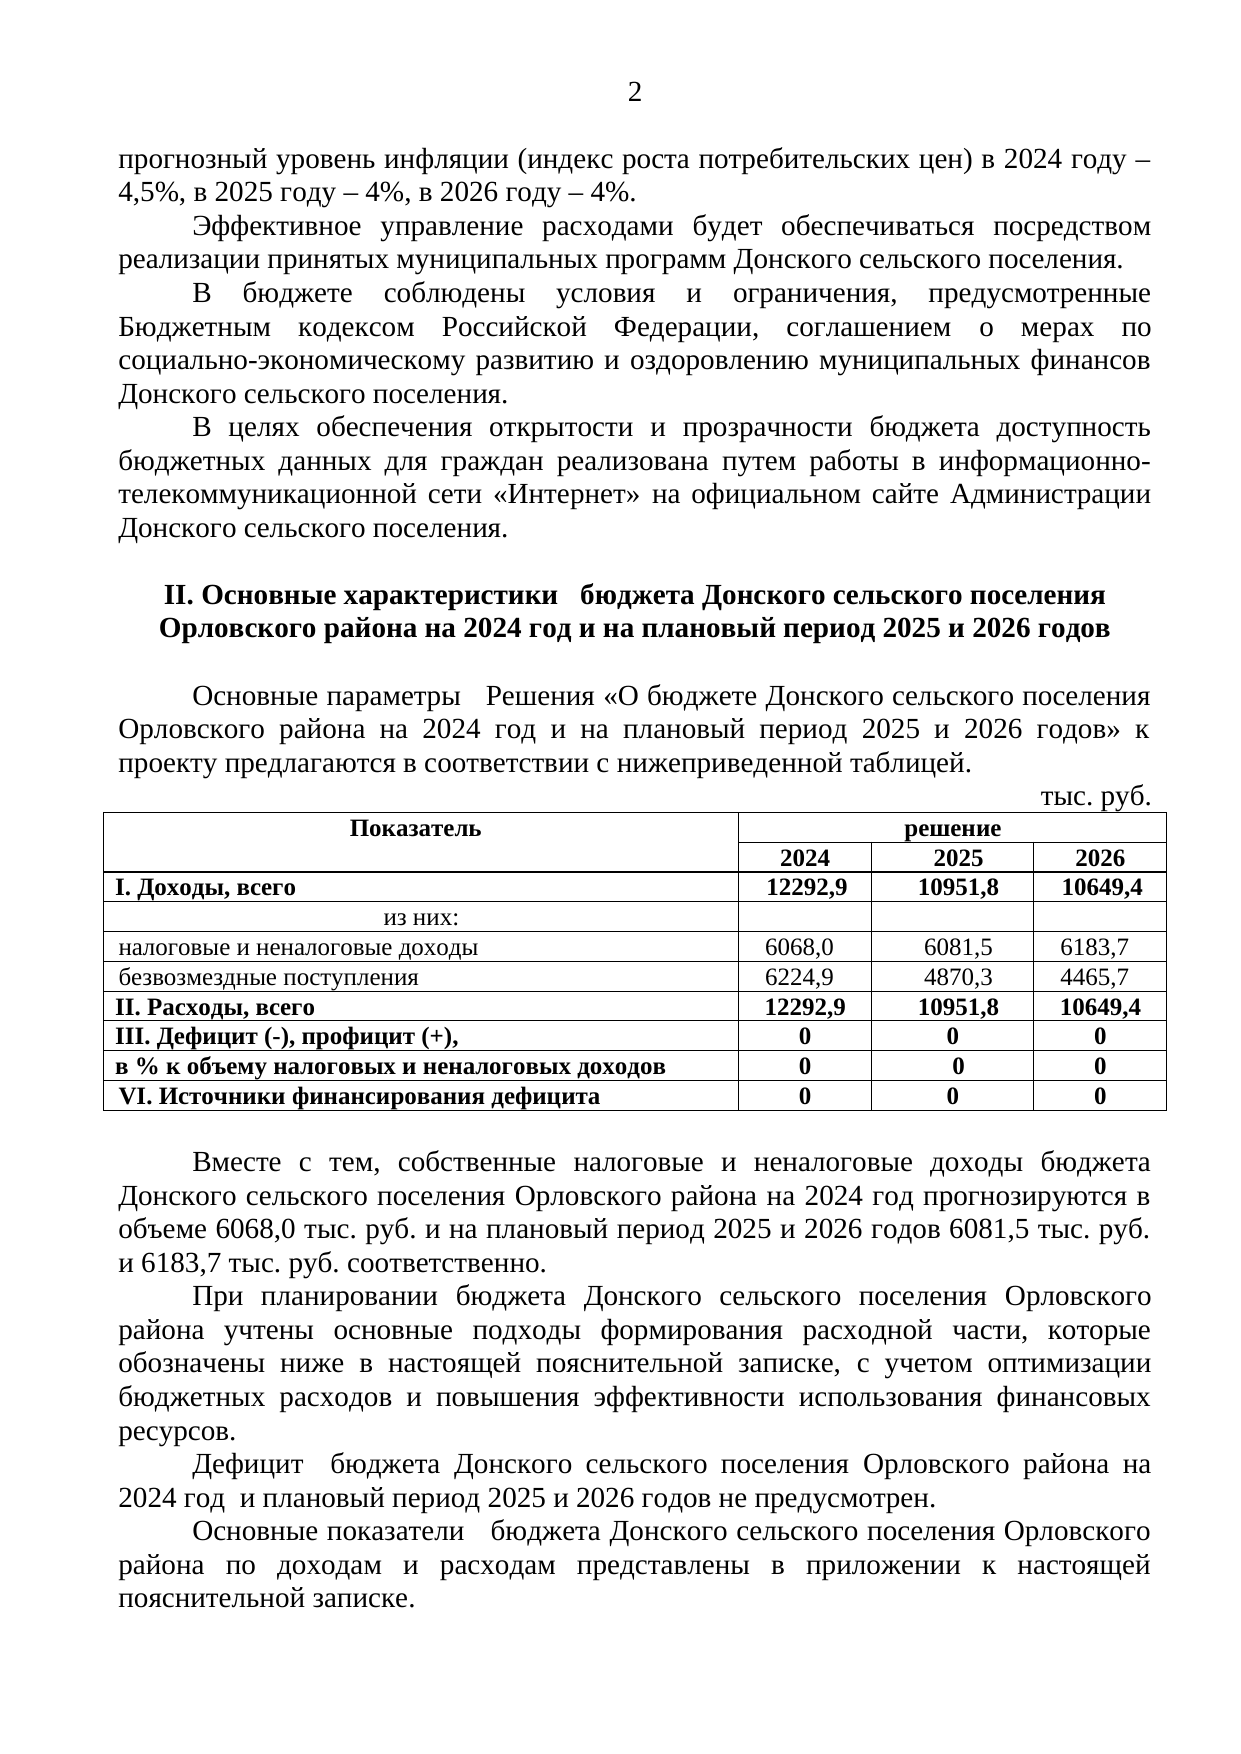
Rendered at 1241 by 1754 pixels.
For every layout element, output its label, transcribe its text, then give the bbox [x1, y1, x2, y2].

text В целях обеспечения открытости и прозрачности бюджета доступность бюджетных данных для граждан реализована путем работы в информационно-телекоммуникационной сети «Интернет» на официальном сайте Администрации Донского сельского поселения. [118, 409, 1152, 543]
text Дефицит бюджета Донского сельского поселения Орловского района на 2024 год и плановый период 2025 и 2026 годов не предусмотрен. [118, 1446, 1152, 1513]
text Основные параметры Решения «О бюджете Донского сельского поселения Орловского района на 2024 год и на плановый период 2025 и 2026 годов» к проекту предлагаются в соответствии с нижеприведенной таблицей. [118, 678, 1152, 778]
table_cell 0 [1034, 1081, 1166, 1110]
text В бюджете соблюдены условия и ограничения, предусмотренные Бюджетным кодексом Российской Федерации, соглашением о мерах по социально-экономическому развитию и оздоровлению муниципальных финансов Донского сельского поселения. [118, 275, 1152, 409]
table_cell 2026 [1034, 843, 1166, 871]
table_cell 0 [739, 1021, 871, 1050]
table_cell 4870,3 [872, 962, 1033, 991]
table_cell 2025 [872, 843, 1033, 871]
table_cell [739, 902, 871, 931]
text Основные показатели бюджета Донского сельского поселения Орловского района по доходам и расходам представлены в приложении к настоящей пояснительной записке. [118, 1513, 1152, 1614]
table_cell 0 [872, 1081, 1033, 1110]
table_cell 2024 [739, 843, 871, 871]
table_cell 10951,8 [872, 873, 1033, 901]
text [118, 141, 1152, 208]
table_cell безвозмездные поступления [104, 962, 738, 991]
table_cell II. Расходы, всего [104, 992, 738, 1020]
table_cell [1034, 902, 1166, 931]
table_cell 0 [1034, 1021, 1166, 1050]
table_cell 6183,7 [1034, 932, 1166, 961]
table_header решение [739, 813, 1166, 842]
table_cell [872, 902, 1033, 931]
text тыс. руб. [118, 778, 1152, 812]
table_cell в % к объему налоговых и неналоговых доходов [104, 1051, 738, 1080]
table_header Показатель [104, 813, 738, 871]
table_cell 10951,8 [872, 992, 1033, 1020]
table_cell 10649,4 [1034, 992, 1166, 1020]
table_cell 6081,5 [872, 932, 1033, 961]
table_cell 6224,9 [739, 962, 871, 991]
table_cell 0 [872, 1051, 1033, 1080]
table_cell из них: [104, 902, 738, 931]
text При планировании бюджета Донского сельского поселения Орловского района учтены основные подходы формирования расходной части, которые обозначены ниже в настоящей пояснительной записке, с учетом оптимизации бюджетных расходов и повышения эффективности использования финансовых ресурсов. [118, 1278, 1152, 1446]
table_cell 6068,0 [739, 932, 871, 961]
table_cell I. Доходы, всего [104, 873, 738, 901]
text Вместе с тем, собственные налоговые и неналоговые доходы бюджета Донского сельского поселения Орловского района на 2024 год прогнозируются в объеме 6068,0 тыс. руб. и на плановый период 2025 и 2026 годов 6081,5 тыс. руб. и 6183,7 тыс. руб. соответственно. [118, 1144, 1152, 1278]
table_cell III. Дефицит (-), профицит (+), [104, 1021, 738, 1050]
table_cell VI. Источники финансирования дефицита [104, 1081, 738, 1110]
table_cell 0 [739, 1051, 871, 1080]
table_cell 12292,9 [739, 992, 871, 1020]
text II. Основные характеристики бюджета Донского сельского поселения Орловского района на 2024 год и на плановый период 2025 и 2026 годов [118, 577, 1152, 644]
table_cell 12292,9 [739, 873, 871, 901]
table_cell налоговые и неналоговые доходы [104, 932, 738, 961]
table_cell 0 [739, 1081, 871, 1110]
table_cell 0 [1034, 1051, 1166, 1080]
table_cell 4465,7 [1034, 962, 1166, 991]
table_cell 0 [872, 1021, 1033, 1050]
text Эффективное управление расходами будет обеспечиваться посредством реализации принятых муниципальных программ Донского сельского поселения. [118, 208, 1152, 275]
table_cell 10649,4 [1034, 873, 1166, 901]
